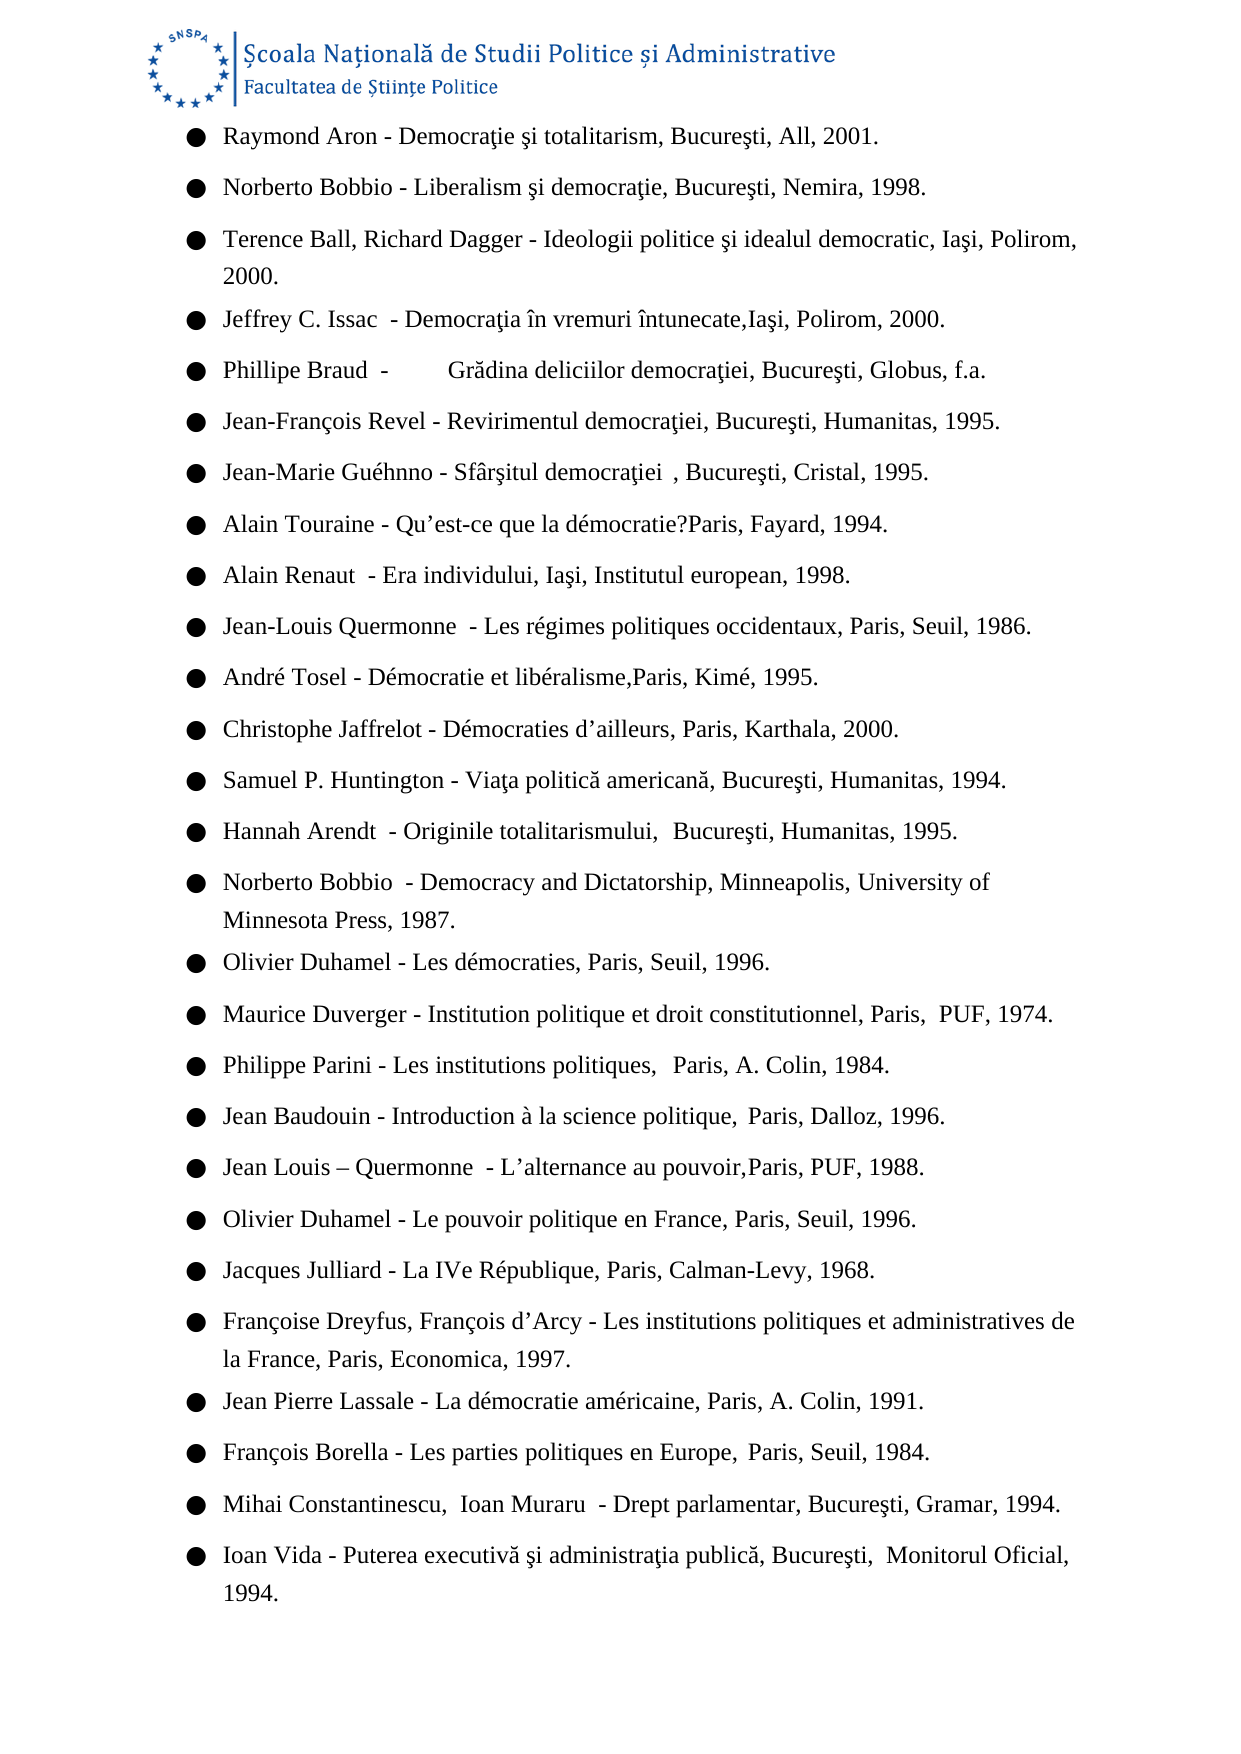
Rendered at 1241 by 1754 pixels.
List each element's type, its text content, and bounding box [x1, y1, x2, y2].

list Françoise Dreyfus, François d’Arcy - Les institutions politiques et administratives de la France, Paris, Economica, 1997. [185, 1293, 1093, 1373]
list Norberto Bobbio - Democracy and Dictatorship, Minneapolis, University of Minnesota Press, 1987. [185, 854, 1093, 934]
list Jean-Marie Guéhnno - Sfârşitul democraţiei , Bucureşti, Cristal, 1995. [185, 444, 1093, 495]
list Jeffrey C. Issac - Democraţia în vremuri întunecate, Iaşi, Polirom, 2000. [185, 290, 1093, 341]
list André Tosel - Démocratie et libéralisme,Paris, Kimé, 1995. [185, 649, 1093, 700]
list Olivier Duhamel - Les démocraties, Paris, Seuil, 1996. [185, 934, 1093, 985]
list Ioan Vida - Puterea executivă şi administraţia publică, Bucureşti, Monitorul Oficial, 1994. [185, 1526, 1093, 1606]
list Raymond Aron - Democraţie şi totalitarism, Bucureşti, All, 2001. [185, 108, 1093, 159]
list Jean Pierre Lassale - La démocratie américaine, Paris, A. Colin, 1991. [185, 1373, 1093, 1424]
list Jean-François Revel - Revirimentul democraţiei, Bucureşti, Humanitas, 1995. [185, 393, 1093, 444]
list Terence Ball, Richard Dagger - Ideologii politice şi idealul democratic, Iaşi, Polirom, 2000. [185, 210, 1093, 290]
list Jean-Louis Quermonne - Les régimes politiques occidentaux, Paris, Seuil, 1986. [185, 598, 1093, 649]
list Jean Baudouin - Introduction à la science politique, Paris, Dalloz, 1996. [185, 1088, 1093, 1139]
list Alain Touraine - Qu’est-ce que la démocratie?Paris, Fayard, 1994. [185, 495, 1093, 546]
list Maurice Duverger - Institution politique et droit constitutionnel, Paris, PUF, 1974. [185, 985, 1093, 1036]
list Christophe Jaffrelot - Démocraties d’ailleurs, Paris, Karthala, 2000. [185, 700, 1093, 751]
list Phillipe Braud - Grădina deliciilor democraţiei, Bucureşti, Globus, f.a. [185, 341, 1093, 393]
list François Borella - Les parties politiques en Europe, Paris, Seuil, 1984. [185, 1424, 1093, 1475]
list Mihai Constantinescu, Ioan Muraru - Drept parlamentar, Bucureşti, Gramar, 1994. [185, 1475, 1093, 1526]
list Alain Renaut - Era individului, Iaşi, Institutul european, 1998. [185, 546, 1093, 598]
list Jean Louis – Quermonne - L’alternance au pouvoir, Paris, PUF, 1988. [185, 1139, 1093, 1190]
list Hannah Arendt - Originile totalitarismului, Bucureşti, Humanitas, 1995. [185, 803, 1093, 854]
picture [147, 29, 836, 108]
list Samuel P. Huntington - Viaţa politică americană, Bucureşti, Humanitas, 1994. [185, 751, 1093, 803]
list Olivier Duhamel - Le pouvoir politique en France, Paris, Seuil, 1996. [185, 1190, 1093, 1241]
list Norberto Bobbio - Liberalism şi democraţie, Bucureşti, Nemira, 1998. [185, 159, 1093, 210]
list Philippe Parini - Les institutions politiques, Paris, A. Colin, 1984. [185, 1036, 1093, 1088]
list Jacques Julliard - La IVe République, Paris, Calman-Levy, 1968. [185, 1241, 1093, 1293]
